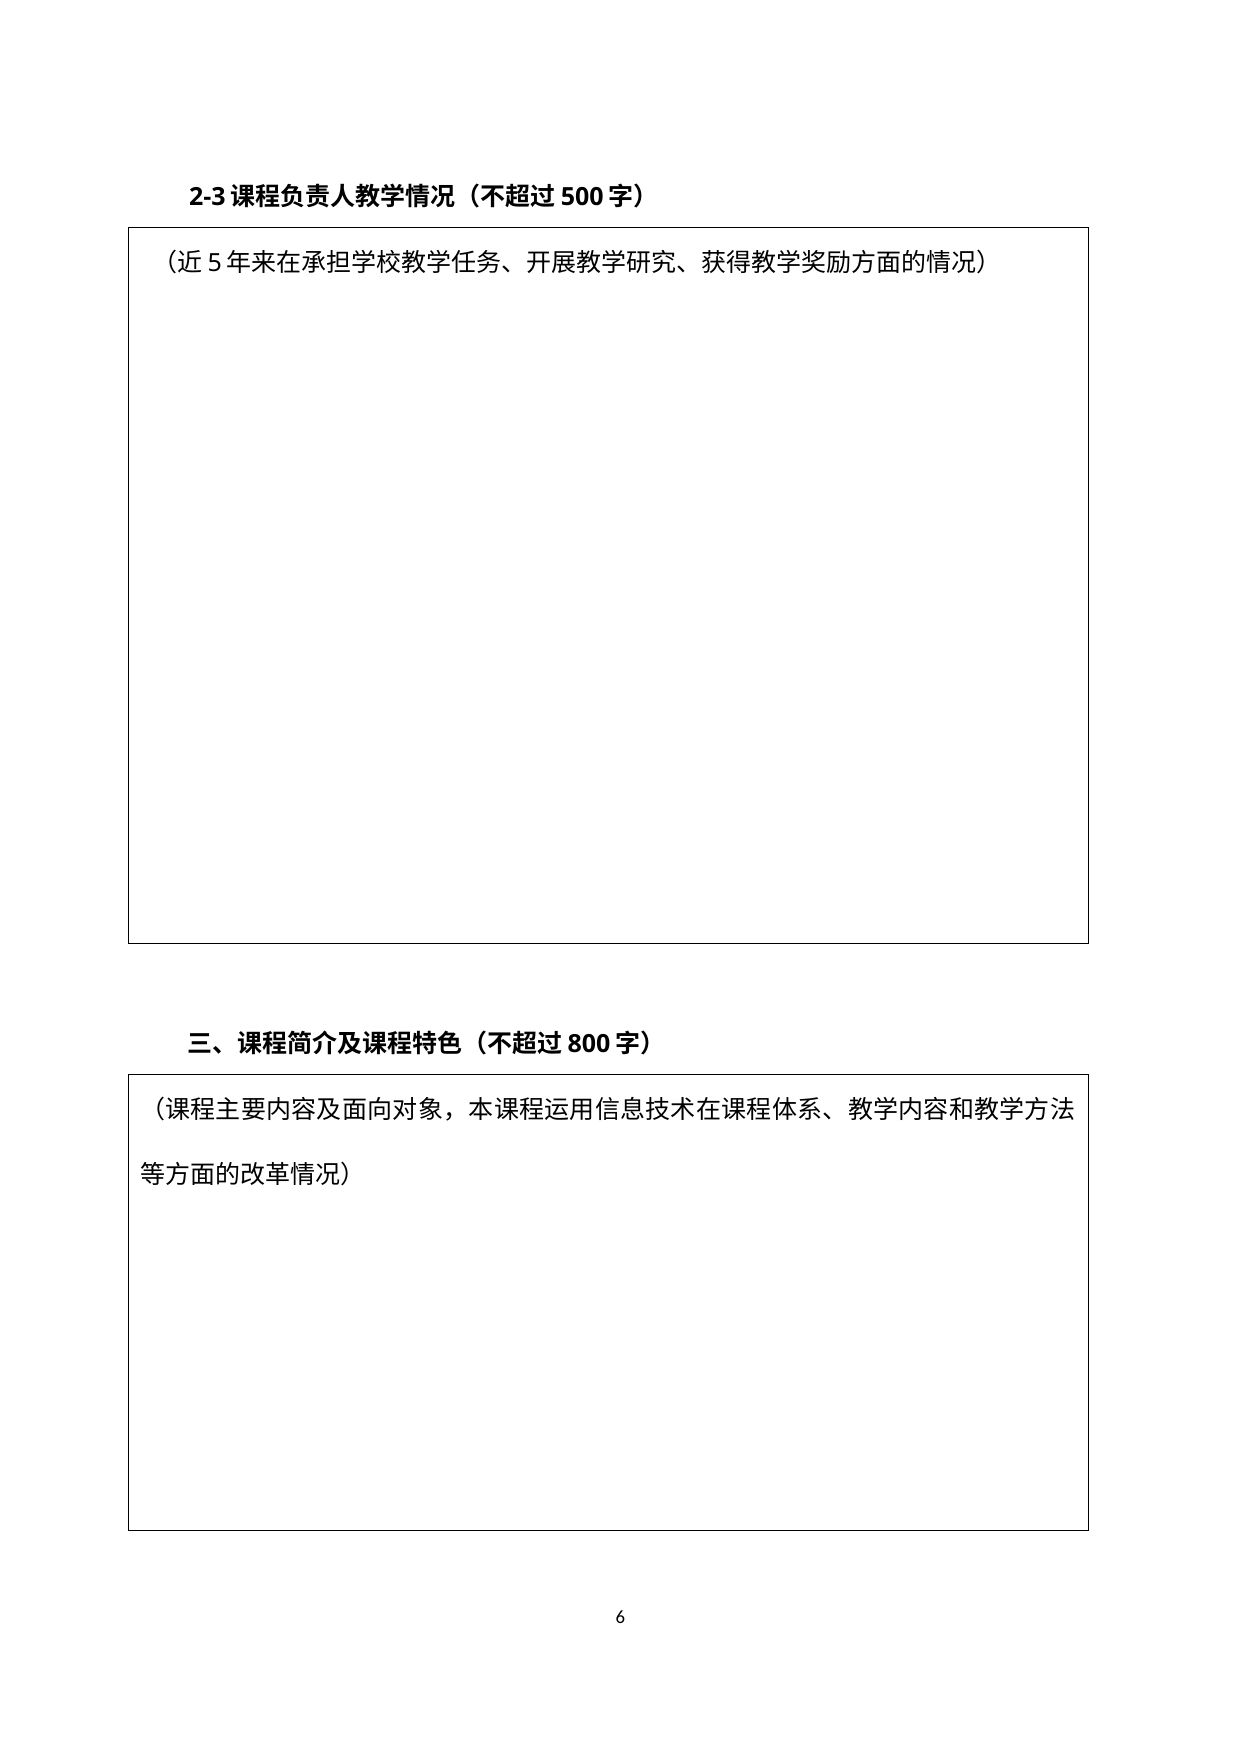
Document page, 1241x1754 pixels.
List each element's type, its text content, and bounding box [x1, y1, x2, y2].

text 三、课程简介及课程特色（不超过800字） [187, 1009, 1053, 1074]
table_header 2-3课程负责人教学情况（不超过500字） [129, 162, 1088, 227]
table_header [129, 1075, 1088, 1530]
table_cell （近5年来在承担学校教学任务、开展教学研究、获得教学奖励方面的情况） [129, 228, 1088, 943]
